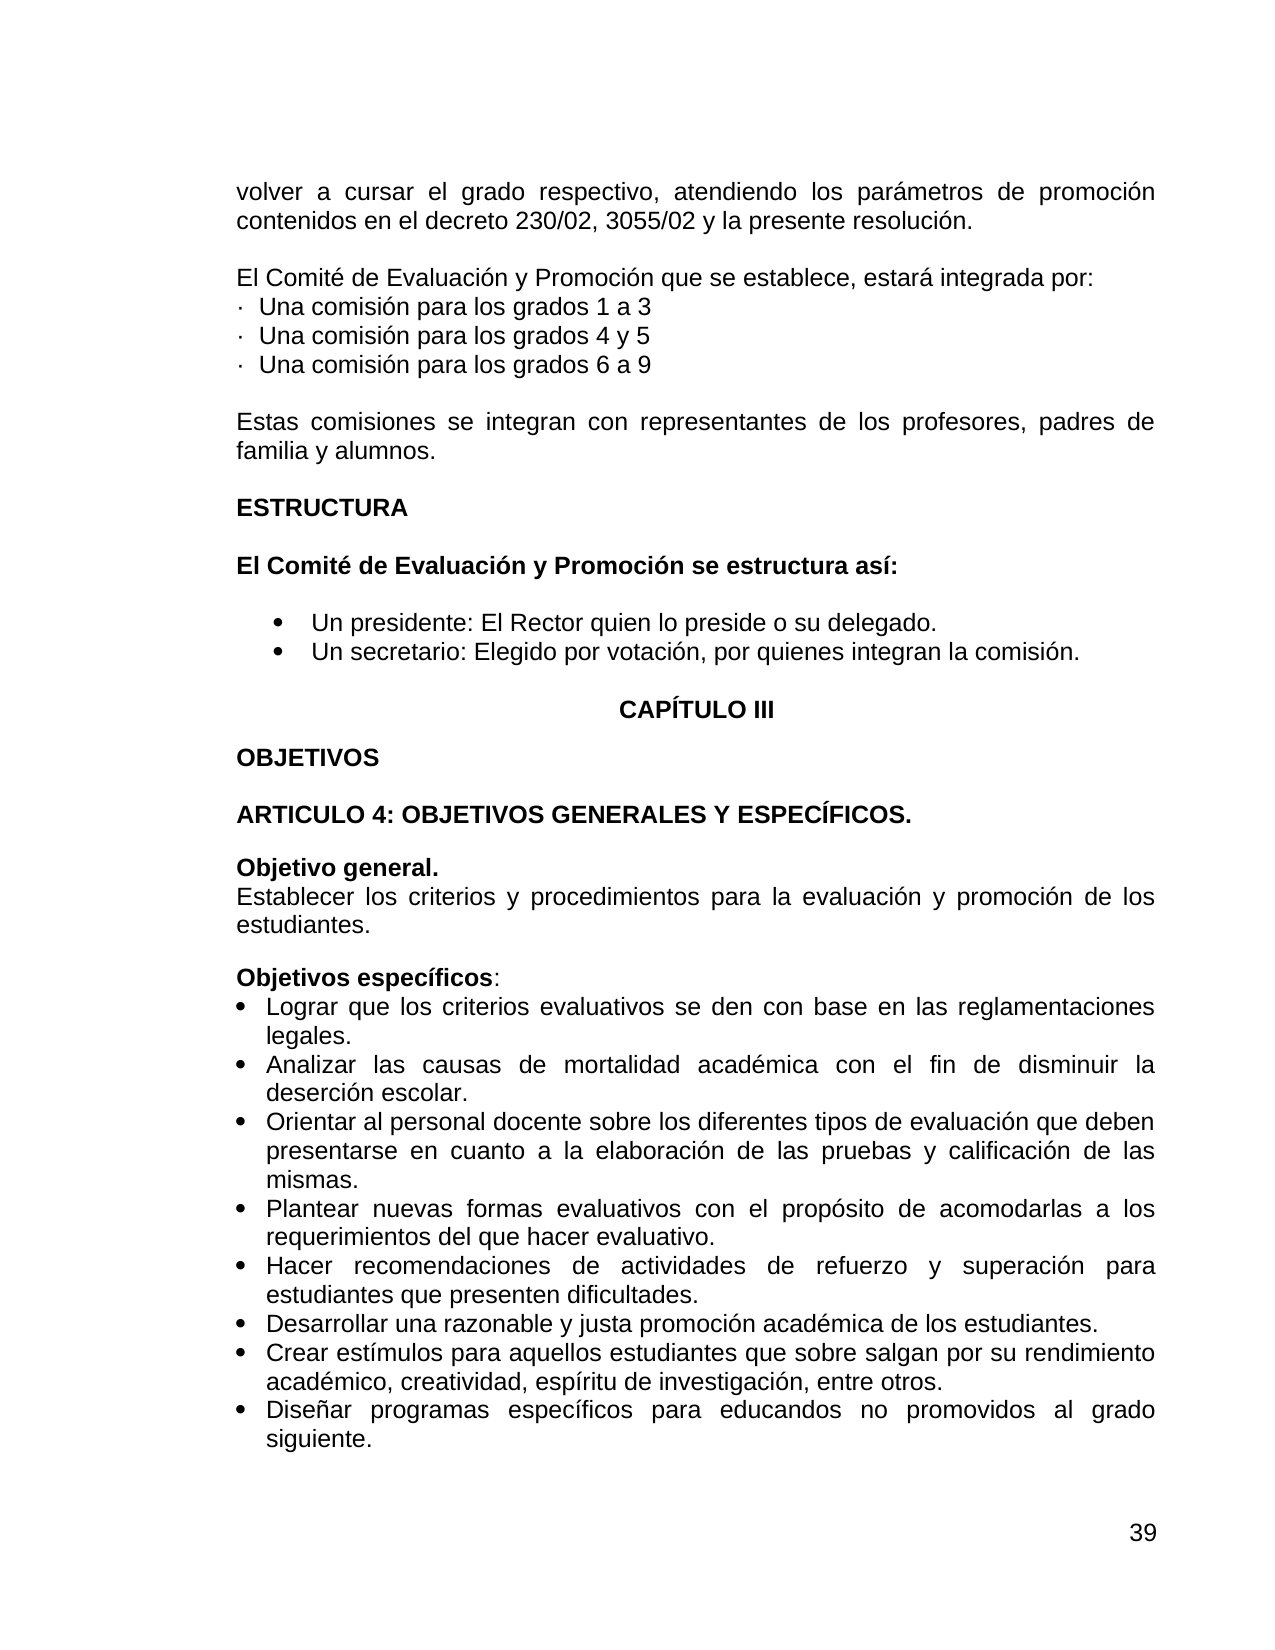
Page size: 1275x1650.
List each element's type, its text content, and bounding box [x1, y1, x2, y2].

list Hacer recomendaciones de actividades de refuerzo y superación para estudiantes que presenten dificultades. [236, 1251, 1157, 1309]
text · Una comisión para los grados 1 a 3 [236, 292, 1157, 321]
text Establecer los criterios y procedimientos para la evaluación y promoción de los estudiantes. [236, 882, 1157, 939]
list Plantear nuevas formas evaluativos con el propósito de acomodarlas a los requerimientos del que hacer evaluativo. [236, 1193, 1157, 1251]
list Un presidente: El Rector quien lo preside o su delegado. [274, 608, 1157, 637]
list Analizar las causas de mortalidad académica con el fin de disminuir la deserción escolar. [236, 1049, 1157, 1107]
list Lograr que los criterios evaluativos se den con base en las reglamentaciones legales. [236, 992, 1157, 1049]
list Desarrollar una razonable y justa promoción académica de los estudiantes. [236, 1309, 1157, 1338]
list Un secretario: Elegido por votación, por quienes integran la comisión. [274, 637, 1157, 666]
text ARTICULO 4: OBJETIVOS GENERALES Y ESPECÍFICOS. [236, 800, 1157, 829]
text El Comité de Evaluación y Promoción que se establece, estará integrada por: [236, 263, 1157, 292]
list Diseñar programas específicos para educandos no promovidos al grado siguiente. [236, 1395, 1157, 1453]
text Objetivos específicos: [236, 963, 1157, 992]
subtitle CAPÍTULO III [236, 695, 1157, 724]
list Crear estímulos para aquellos estudiantes que sobre salgan por su rendimiento académico, creatividad, espíritu de investigación, entre otros. [236, 1338, 1157, 1395]
list Orientar al personal docente sobre los diferentes tipos de evaluación que deben presentarse en cuanto a la elaboración de las pruebas y calificación de las mismas. [236, 1107, 1157, 1193]
text · Una comisión para los grados 4 y 5 [236, 321, 1157, 350]
text Estas comisiones se integran con representantes de los profesores, padres de familia y alumnos. [236, 407, 1157, 465]
text ESTRUCTURA [236, 493, 1157, 522]
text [236, 177, 1157, 235]
text · Una comisión para los grados 6 a 9 [236, 350, 1157, 378]
text Objetivo general. [236, 853, 1157, 882]
text El Comité de Evaluación y Promoción se estructura así: [236, 551, 1157, 580]
text OBJETIVOS [236, 743, 1157, 772]
